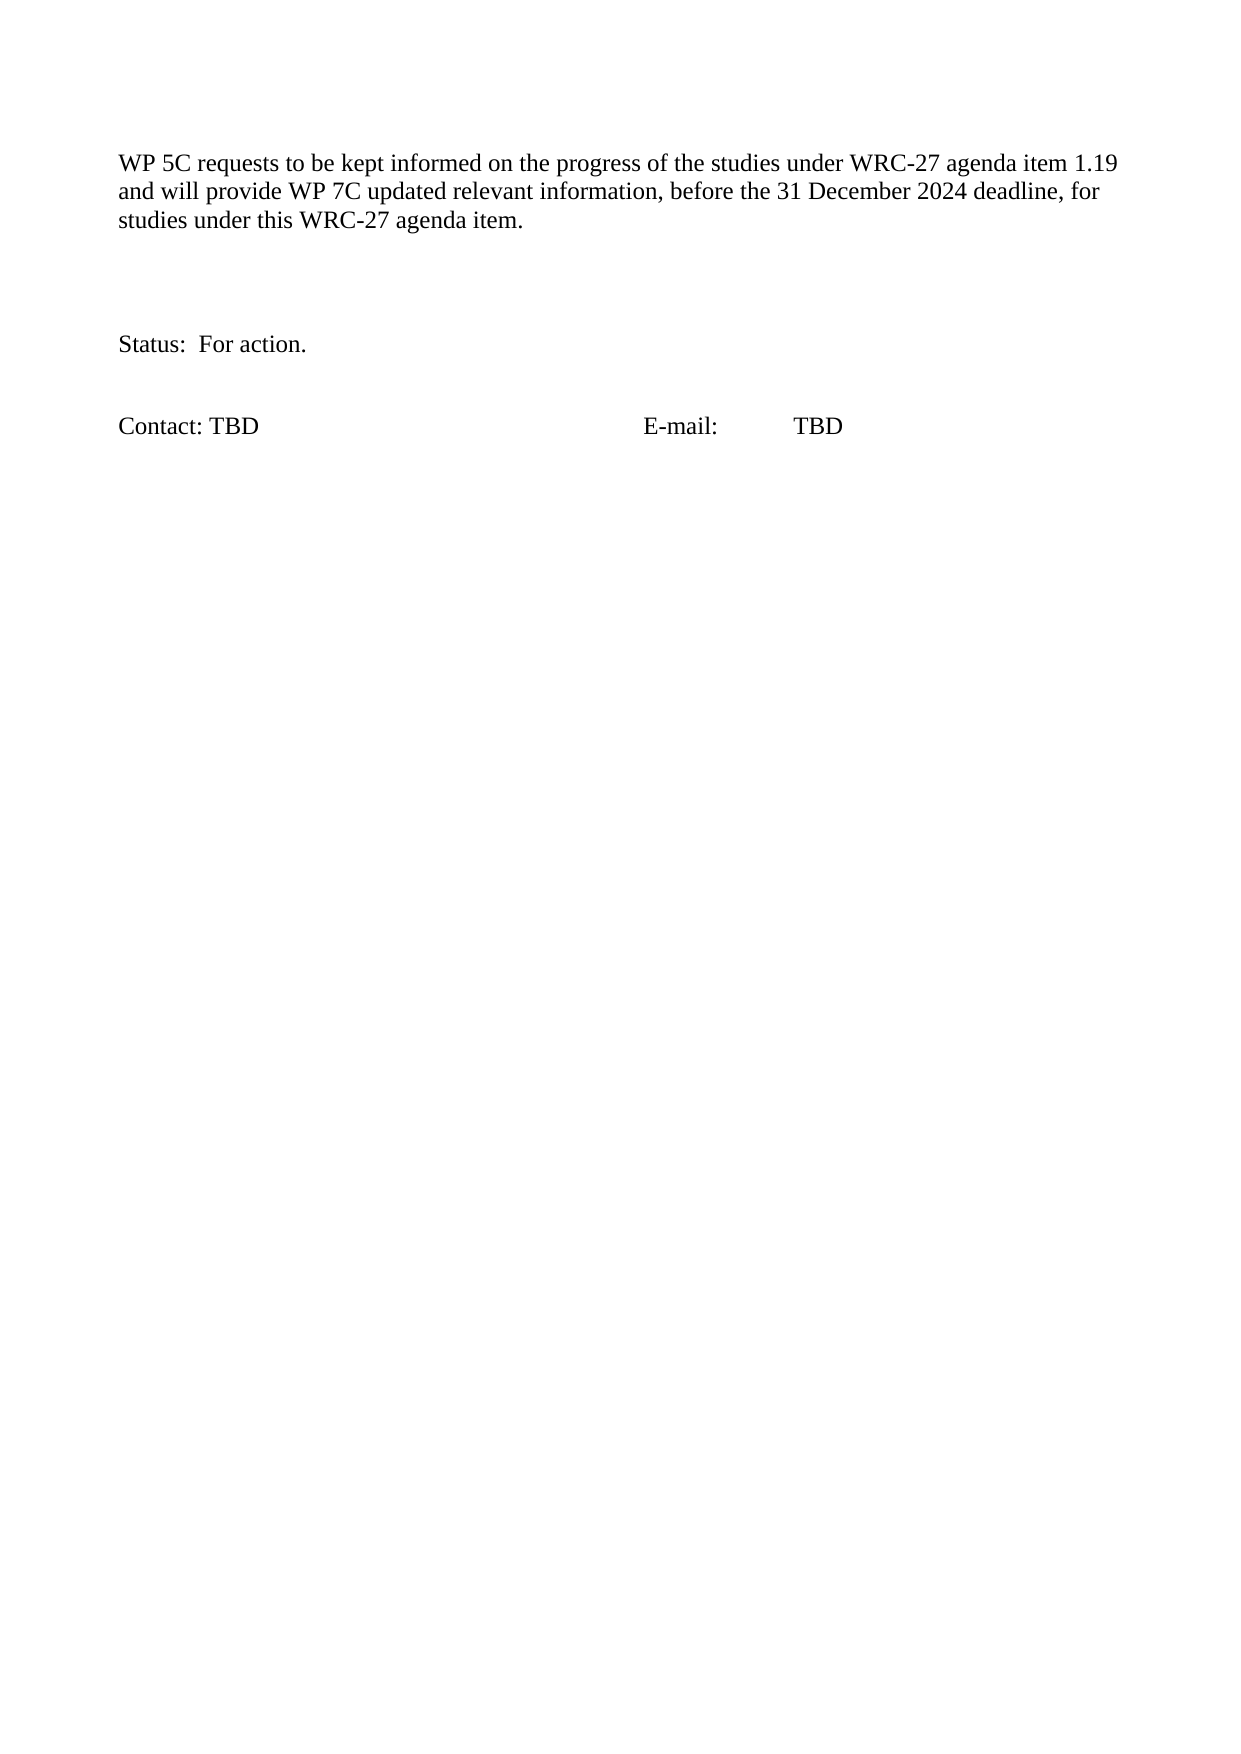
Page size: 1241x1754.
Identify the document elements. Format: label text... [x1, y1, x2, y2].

text Contact: TBD E-mail: TBD [118, 411, 1122, 440]
text Status: For action. [118, 329, 1122, 358]
text WP 5C requests to be kept informed on the progress of the studies under WRC-27 agenda item 1.19 and will provide WP 7C updated relevant information, before the 31 December 2024 deadline, for studies under this WRC-27 agenda item. [118, 148, 1122, 234]
